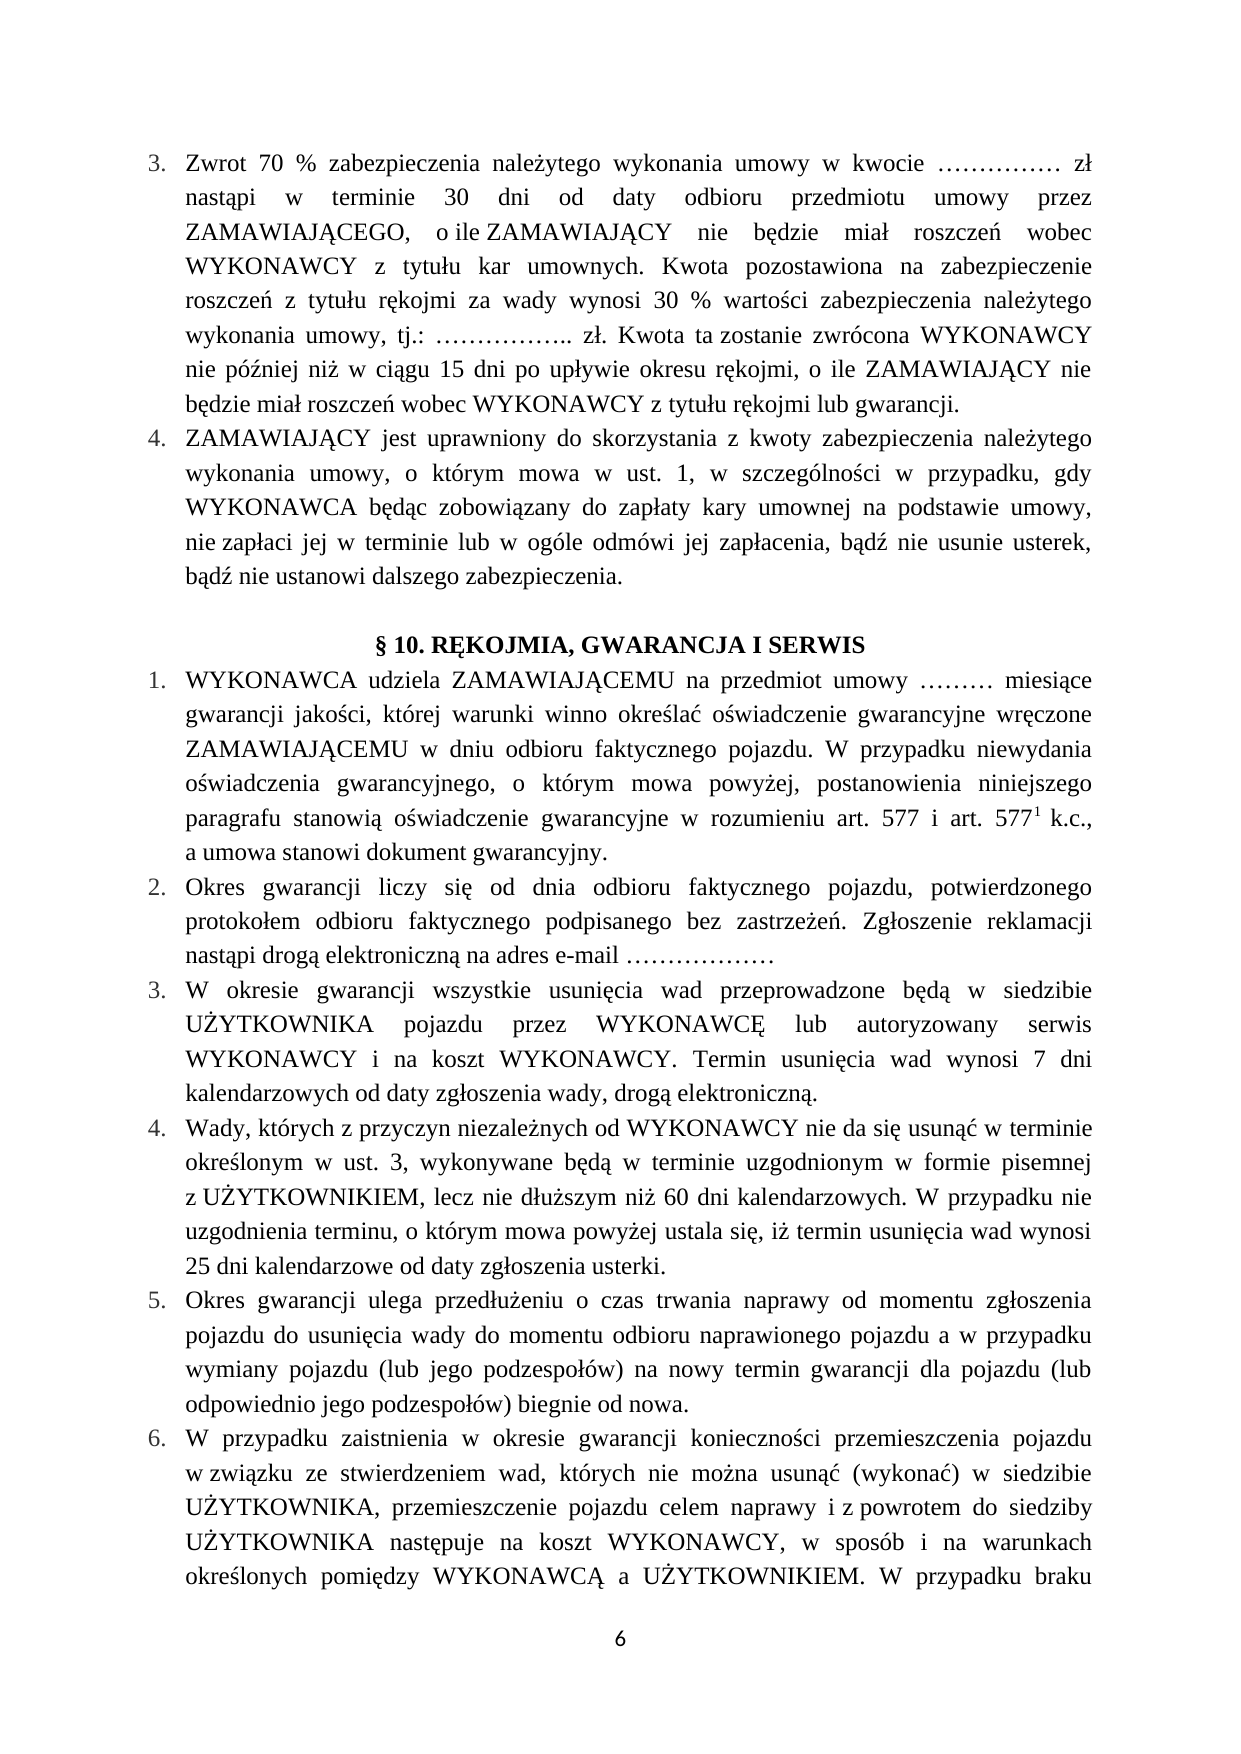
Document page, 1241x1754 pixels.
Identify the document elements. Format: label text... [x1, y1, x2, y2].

list Wady, których z przyczyn niezależnych od WYKONAWCY nie da się usunąć w terminie określonym w ust. 3, wykonywane będą w terminie uzgodnionym w formie pisemnej z UŻYTKOWNIKIEM, lecz nie dłuższym niż 60 dni kalendarzowych. W przypadku nie uzgodnienia terminu, o którym mowa powyżej ustala się, iż termin usunięcia wad wynosi 25 dni kalendarzowe od daty zgłoszenia usterki. [148, 1113, 1093, 1280]
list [148, 1423, 1093, 1590]
list W okresie gwarancji wszystkie usunięcia wad przeprowadzone będą w siedzibie UŻYTKOWNIKA pojazdu przez WYKONAWCĘ lub autoryzowany serwis WYKONAWCY i na koszt WYKONAWCY. Termin usunięcia wad wynosi 7 dni kalendarzowych od daty zgłoszenia wady, drogą elektroniczną. [148, 975, 1093, 1107]
text § 10. RĘKOJMIA, GWARANCJA I SERWIS [148, 630, 1093, 659]
list Okres gwarancji ulega przedłużeniu o czas trwania naprawy od momentu zgłoszenia pojazdu do usunięcia wady do momentu odbioru naprawionego pojazdu a w przypadku wymiany pojazdu (lub jego podzespołów) na nowy termin gwarancji dla pojazdu (lub odpowiednio jego podzespołów) biegnie od nowa. [148, 1285, 1093, 1418]
list WYKONAWCA udziela ZAMAWIAJĄCEMU na przedmiot umowy ……… miesiące gwarancji jakości, której warunki winno określać oświadczenie gwarancyjne wręczone ZAMAWIAJĄCEMU w dniu odbioru faktycznego pojazdu. W przypadku niewydania oświadczenia gwarancyjnego, o którym mowa powyżej, postanowienia niniejszego paragrafu stanowią oświadczenie gwarancyjne w rozumieniu art. 577 i art. 5771 k.c., a umowa stanowi dokument gwarancyjny. [148, 665, 1093, 866]
list Okres gwarancji liczy się od dnia odbioru faktycznego pojazdu, potwierdzonego protokołem odbioru faktycznego podpisanego bez zastrzeżeń. Zgłoszenie reklamacji nastąpi drogą elektroniczną na adres e-mail ……………… [148, 872, 1093, 969]
list ZAMAWIAJĄCY jest uprawniony do skorzystania z kwoty zabezpieczenia należytego wykonania umowy, o którym mowa w ust. 1, w szczególności w przypadku, gdy WYKONAWCA będąc zobowiązany do zapłaty kary umownej na podstawie umowy, nie zapłaci jej w terminie lub w ogóle odmówi jej zapłacenia, bądź nie usunie usterek, bądź nie ustanowi dalszego zabezpieczenia. [148, 423, 1093, 590]
list Zwrot 70 % zabezpieczenia należytego wykonania umowy w kwocie …………… zł nastąpi w terminie 30 dni od daty odbioru przedmiotu umowy przez ZAMAWIAJĄCEGO, o ile ZAMAWIAJĄCY nie będzie miał roszczeń wobec WYKONAWCY z tytułu kar umownych. Kwota pozostawiona na zabezpieczenie roszczeń z tytułu rękojmi za wady wynosi 30 % wartości zabezpieczenia należytego wykonania umowy, tj.: …………….. zł. Kwota ta zostanie zwrócona WYKONAWCY nie później niż w ciągu 15 dni po upływie okresu rękojmi, o ile ZAMAWIAJĄCY nie będzie miał roszczeń wobec WYKONAWCY z tytułu rękojmi lub gwarancji. [148, 148, 1093, 418]
